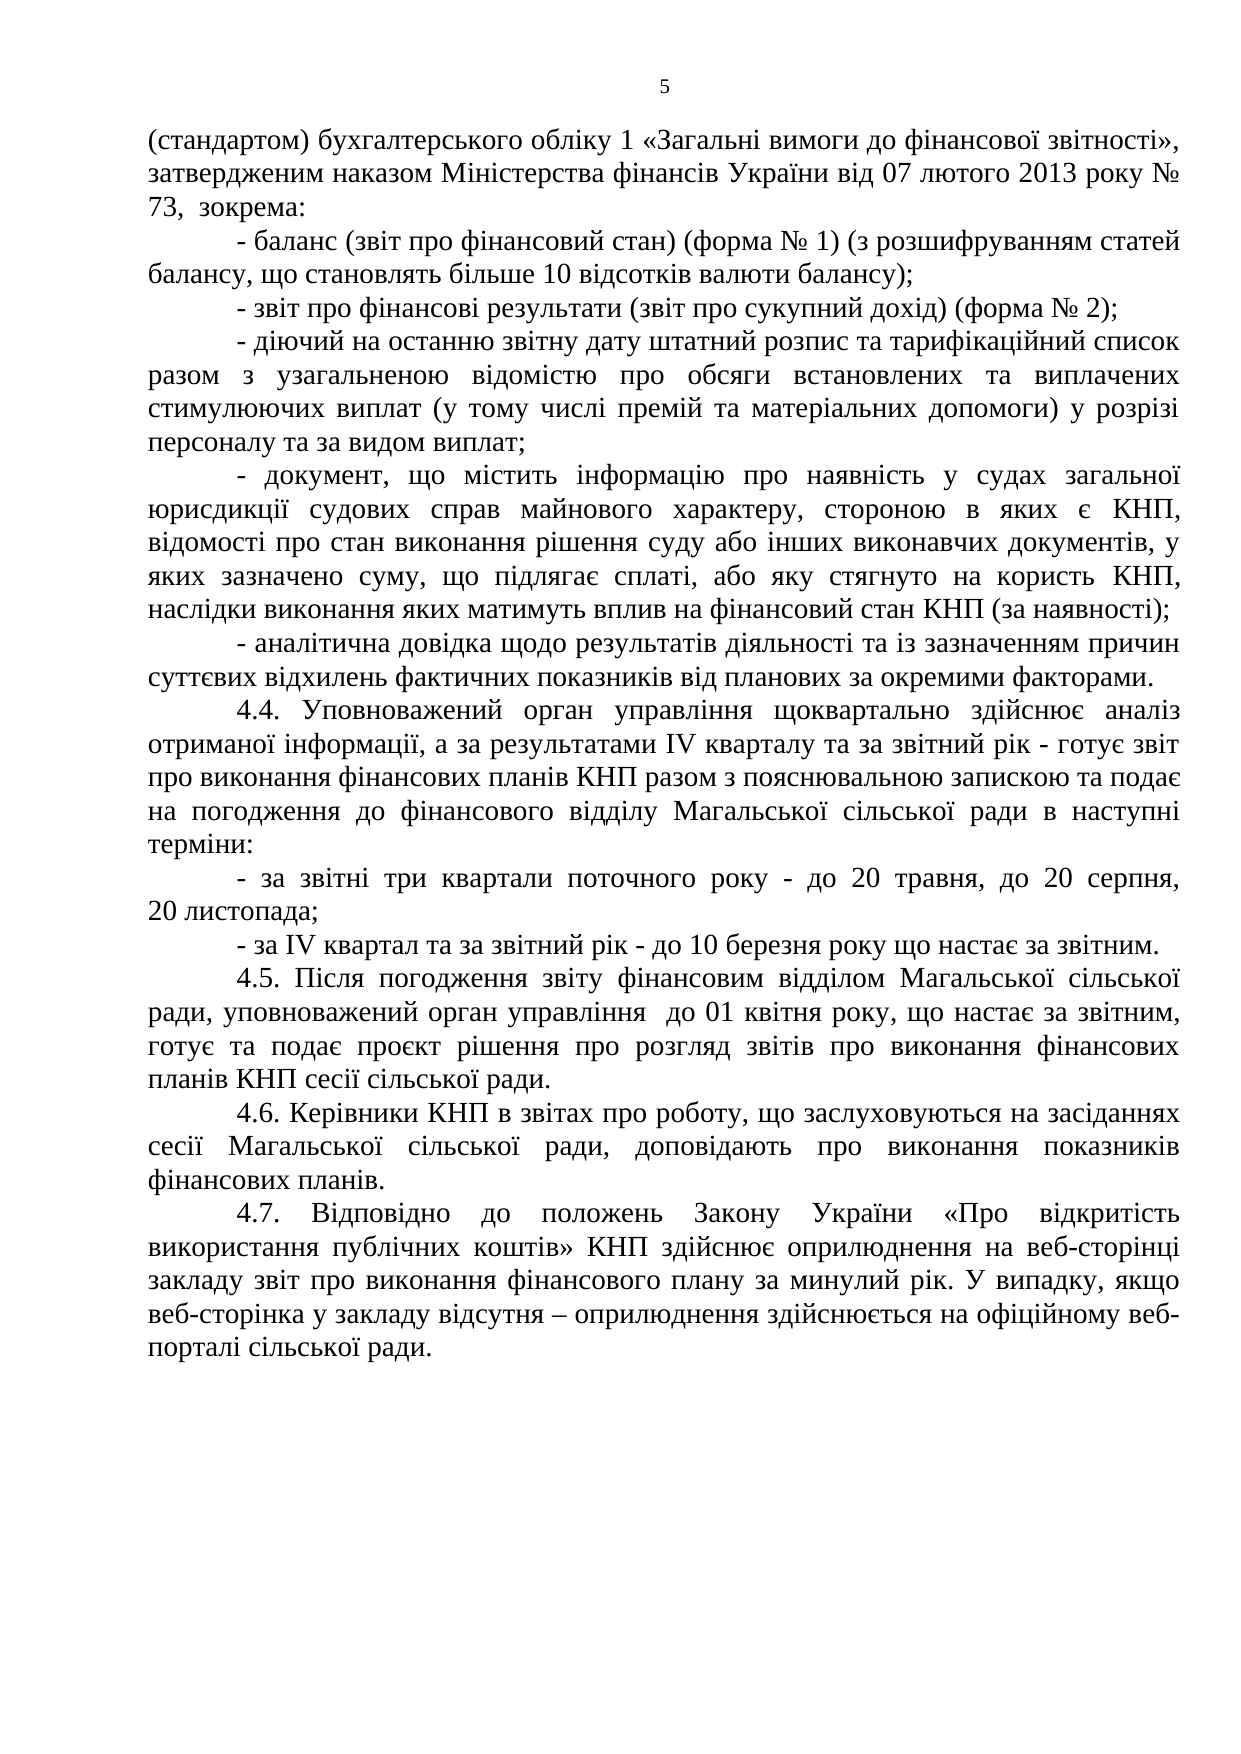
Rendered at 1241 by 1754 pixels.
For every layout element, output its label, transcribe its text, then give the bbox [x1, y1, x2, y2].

text 4.5. Після погодження звіту фінансовим відділом Магальської сільської ради, уповноважений орган управління до 01 квітня року, що настає за звітним, готує та подає проєкт рішення про розгляд звітів про виконання фінансових планів КНП сесії сільської ради. [148, 961, 1181, 1095]
text - документ, що містить інформацію про наявність у судах загальної юрисдикції судових справ майнового характеру, стороною в яких є КНП, відомості про стан виконання рішення суду або інших виконавчих документів, у яких зазначено суму, що підлягає сплаті, або яку стягнуто на користь КНП, наслідки виконання яких матимуть вплив на фінансовий стан КНП (за наявності); [148, 457, 1181, 625]
text - баланс (звіт про фінансовий стан) (форма № 1) (з розшифруванням статей балансу, що становлять більше 10 відсотків валюти балансу); [148, 223, 1181, 290]
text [148, 122, 1181, 223]
text 4.7. Відповідно до положень Закону України «Про відкритість використання публічних коштів» КНП здійснює оприлюднення на веб-сторінці закладу звіт про виконання фінансового плану за минулий рік. У випадку, якщо веб-сторінка у закладу відсутня – оприлюднення здійснюється на офіційному веб-порталі сільської ради. [148, 1195, 1181, 1363]
text - аналітична довідка щодо результатів діяльності та із зазначенням причин суттєвих відхилень фактичних показників від планових за окремими факторами. [148, 625, 1181, 692]
text 4.6. Керівники КНП в звітах про роботу, що заслуховуються на засіданнях сесії Магальської сільської ради, доповідають про виконання показників фінансових планів. [148, 1095, 1181, 1195]
text 4.4. Уповноважений орган управління щоквартально здійснює аналіз отриманої інформації, а за результатами IV кварталу та за звітний рік - готує звіт про виконання фінансових планів КНП разом з пояснювальною запискою та подає на погодження до фінансового відділу Магальської сільської ради в наступні терміни: [148, 692, 1181, 860]
text - діючий на останню звітну дату штатний розпис та тарифікаційний список разом з узагальненою відомістю про обсяги встановлених та виплачених стимулюючих виплат (у тому числі премій та матеріальних допомоги) у розрізі персоналу та за видом виплат; [148, 323, 1181, 457]
text - за звітні три квартали поточного року - до 20 травня, до 20 серпня, 20 листопада; [148, 860, 1181, 927]
text - звіт про фінансові результати (звіт про сукупний дохід) (форма № 2); [148, 290, 1181, 323]
text - за IV квартал та за звітний рік - до 10 березня року що настає за звітним. [148, 927, 1181, 961]
